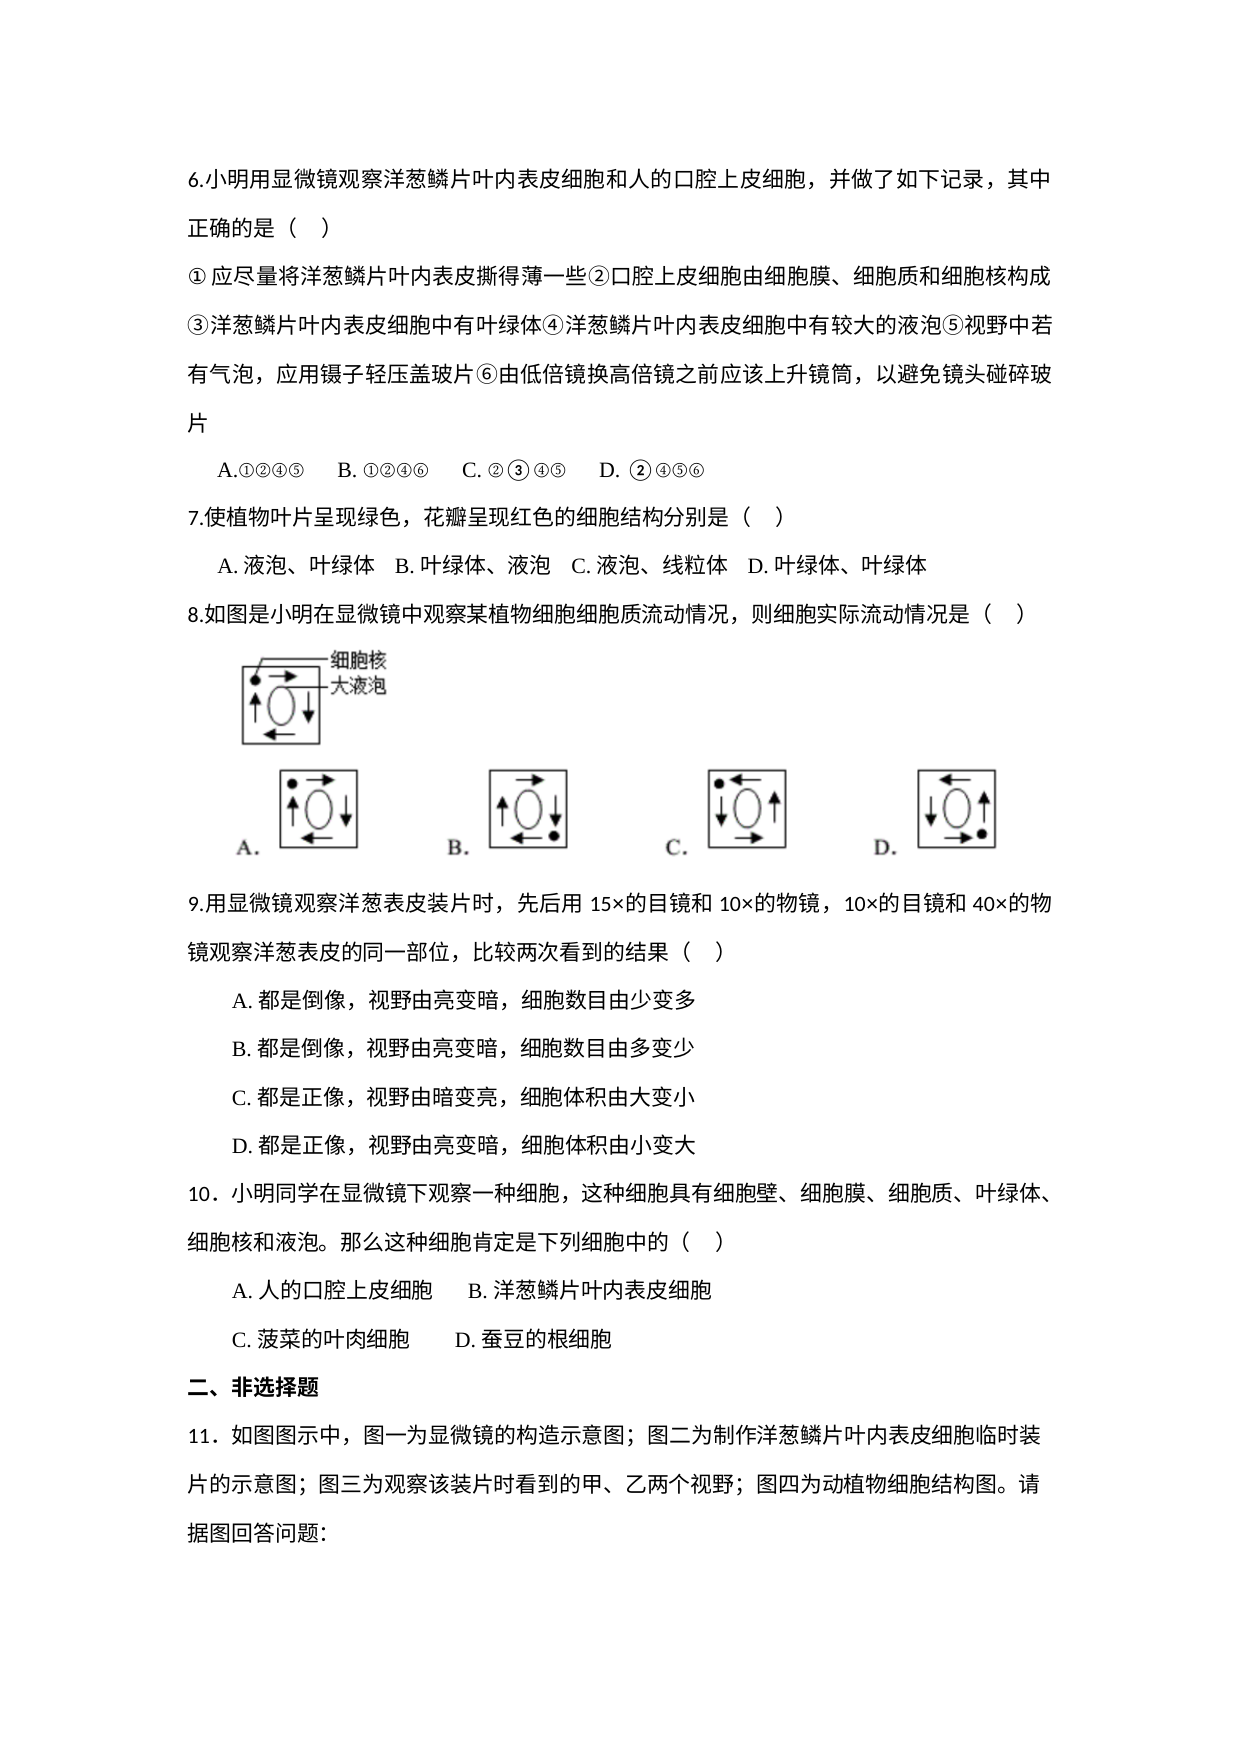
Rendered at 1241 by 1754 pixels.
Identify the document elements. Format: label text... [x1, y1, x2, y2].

text ①应尽量将洋葱鳞片叶内表皮撕得薄一些②口腔上皮细胞由细胞膜、细胞质和细胞核构成③洋葱鳞片叶内表皮细胞中有叶绿体④洋葱鳞片叶内表皮细胞中有较大的液泡⑤视野中若有气泡，应用镊子轻压盖玻片⑥由低倍镜换高倍镜之前应该上升镜筒，以避免镜头碰碎玻片 [187, 259, 1053, 438]
list 液泡、叶绿体 B. 叶绿体、液泡 C. 液泡、线粒体 D. 叶绿体、叶绿体 [187, 548, 1053, 580]
list 都是正像，视野由暗变亮，细胞体积由大变小 [187, 1079, 1053, 1112]
list 都是倒像，视野由亮变暗，细胞数目由多变少 [187, 1031, 1053, 1063]
text 10．小明同学在显微镜下观察一种细胞，这种细胞具有细胞壁、细胞膜、细胞质、叶绿体、细胞核和液泡。那么这种细胞肯定是下列细胞中的（ ） [187, 1176, 1053, 1257]
list 都是正像，视野由亮变暗，细胞体积由小变大 [187, 1127, 1053, 1160]
text 6.小明用显微镜观察洋葱鳞片叶内表皮细胞和人的口腔上皮细胞，并做了如下记录，其中正确的是（ ） [188, 162, 1053, 243]
text 9.用显微镜观察洋葱表皮装片时，先后用15×的目镜和10×的物镜，10×的目镜和40×的物镜观察洋葱表皮的同一部位，比较两次看到的结果（ ） [188, 885, 1053, 967]
text 二、非选择题 [187, 1369, 1053, 1402]
list 都是倒像，视野由亮变暗，细胞数目由少变多 [187, 982, 1053, 1015]
text 11．如图图示中，图一为显微镜的构造示意图；图二为制作洋葱鳞片叶内表皮细胞临时装片的示意图；图三为观察该装片时看到的甲、乙两个视野；图四为动植物细胞结构图。请据图回答问题： [187, 1418, 1053, 1548]
text A.①②④⑤ B. ①②④⑥ C. ②③④⑤ D. ②④⑤⑥ [217, 454, 1053, 486]
text C. 菠菜的叶肉细胞 D. 蚕豆的根细胞 [187, 1321, 1053, 1354]
text A. 人的口腔上皮细胞 B. 洋葱鳞片叶内表皮细胞 [187, 1273, 1053, 1305]
text 8.如图是小明在显微镜中观察某植物细胞细胞质流动情况，则细胞实际流动情况是（ ） [187, 596, 1053, 629]
picture [204, 644, 1036, 864]
text 7.使植物叶片呈现绿色，花瓣呈现红色的细胞结构分别是（ ） [188, 499, 1053, 532]
